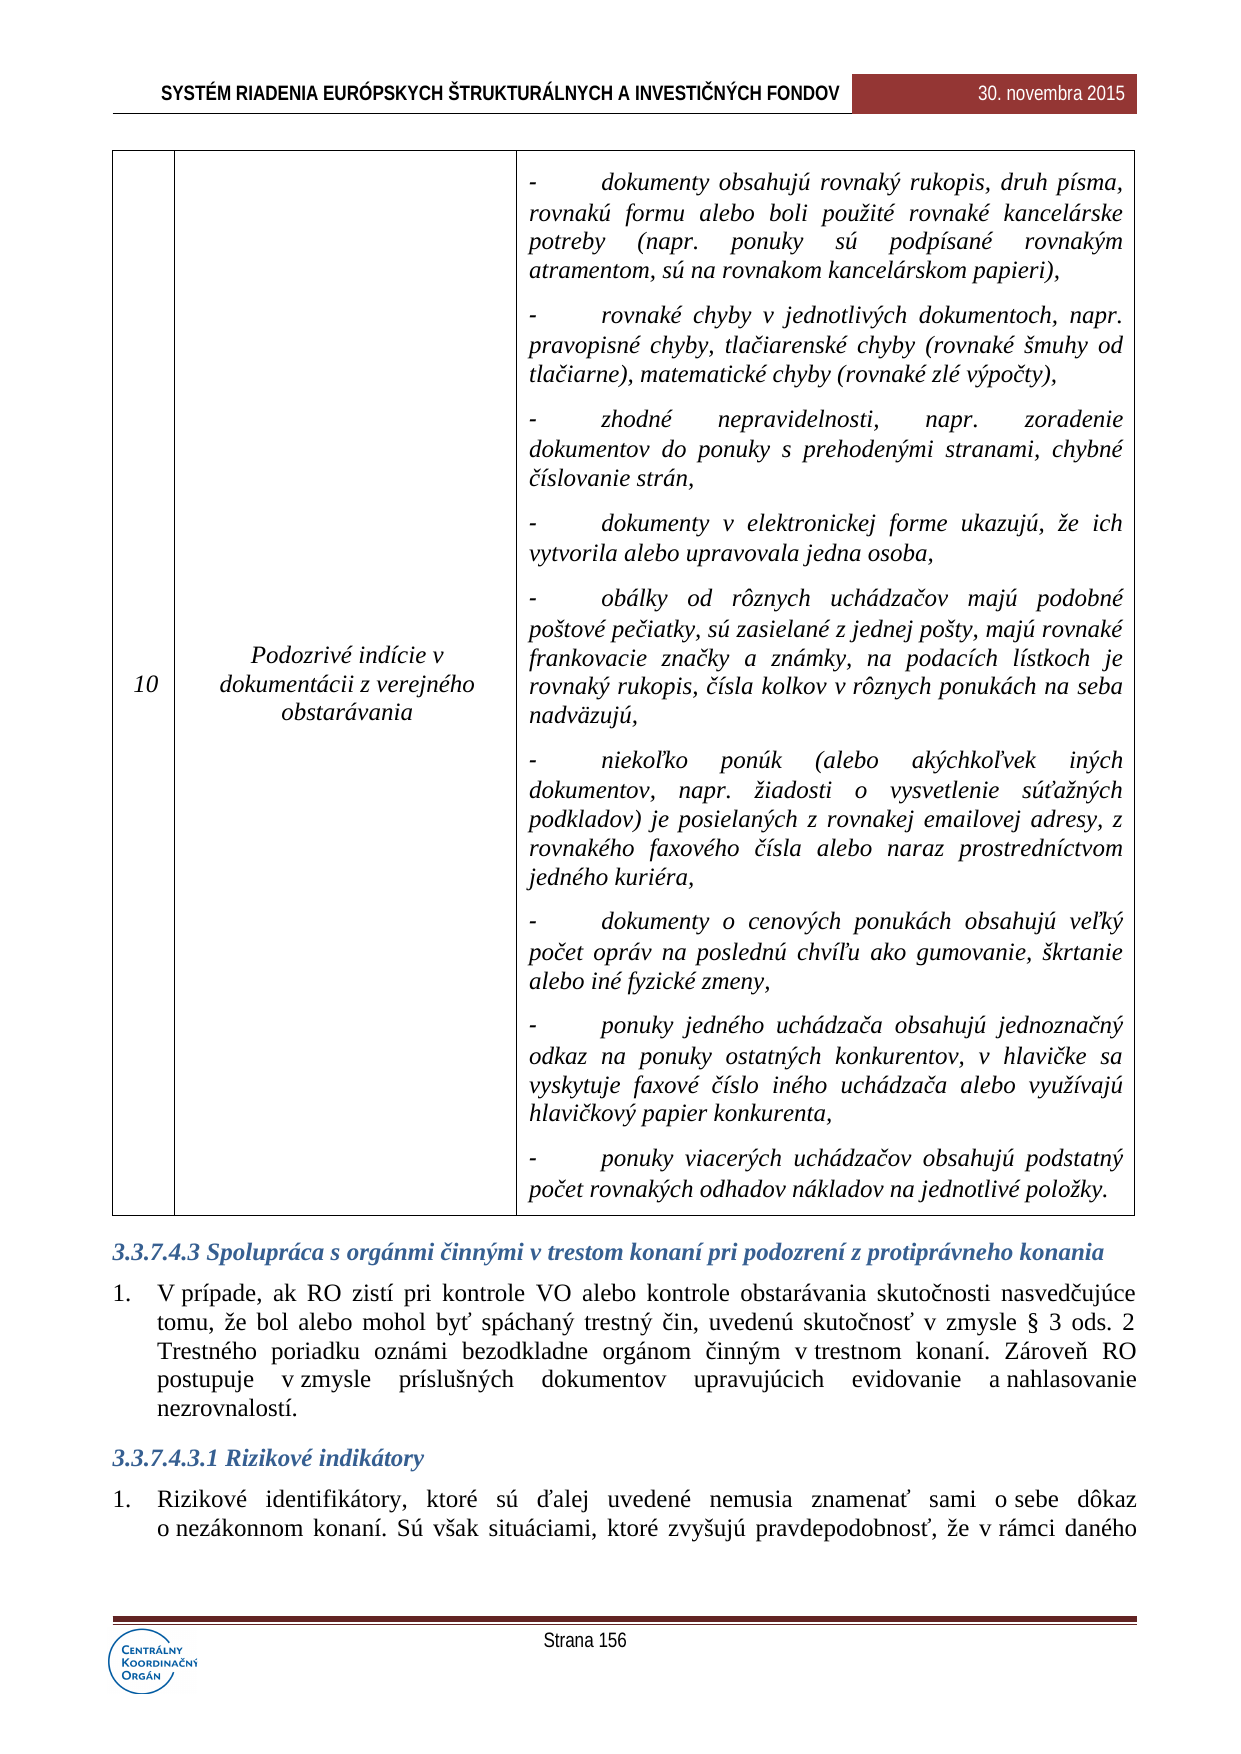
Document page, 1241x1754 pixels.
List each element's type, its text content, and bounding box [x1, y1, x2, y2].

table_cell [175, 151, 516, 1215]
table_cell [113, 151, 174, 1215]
picture [106, 1627, 198, 1693]
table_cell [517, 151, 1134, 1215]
text 3.3.7.4.3 Spolupráca s orgánmi činnými v trestom konaní pri podozrení z protiprávneho konania [112, 1237, 1137, 1266]
list V prípade, ak RO zistí pri kontrole VO alebo kontrole obstarávania skutočnosti nasvedčujúce tomu, že bol alebo mohol byť spáchaný trestný čin, uvedenú skutočnosť v zmysle § 3 ods. 2 Trestného poriadku oznámi bezodkladne orgánom činným v trestnom konaní. Zároveň RO postupuje v zmysle príslušných dokumentov upravujúcich evidovanie a nahlasovanie nezrovnalostí. [112, 1278, 1137, 1422]
text 3.3.7.4.3.1 Rizikové indikátory [112, 1443, 1137, 1472]
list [112, 1484, 1137, 1542]
